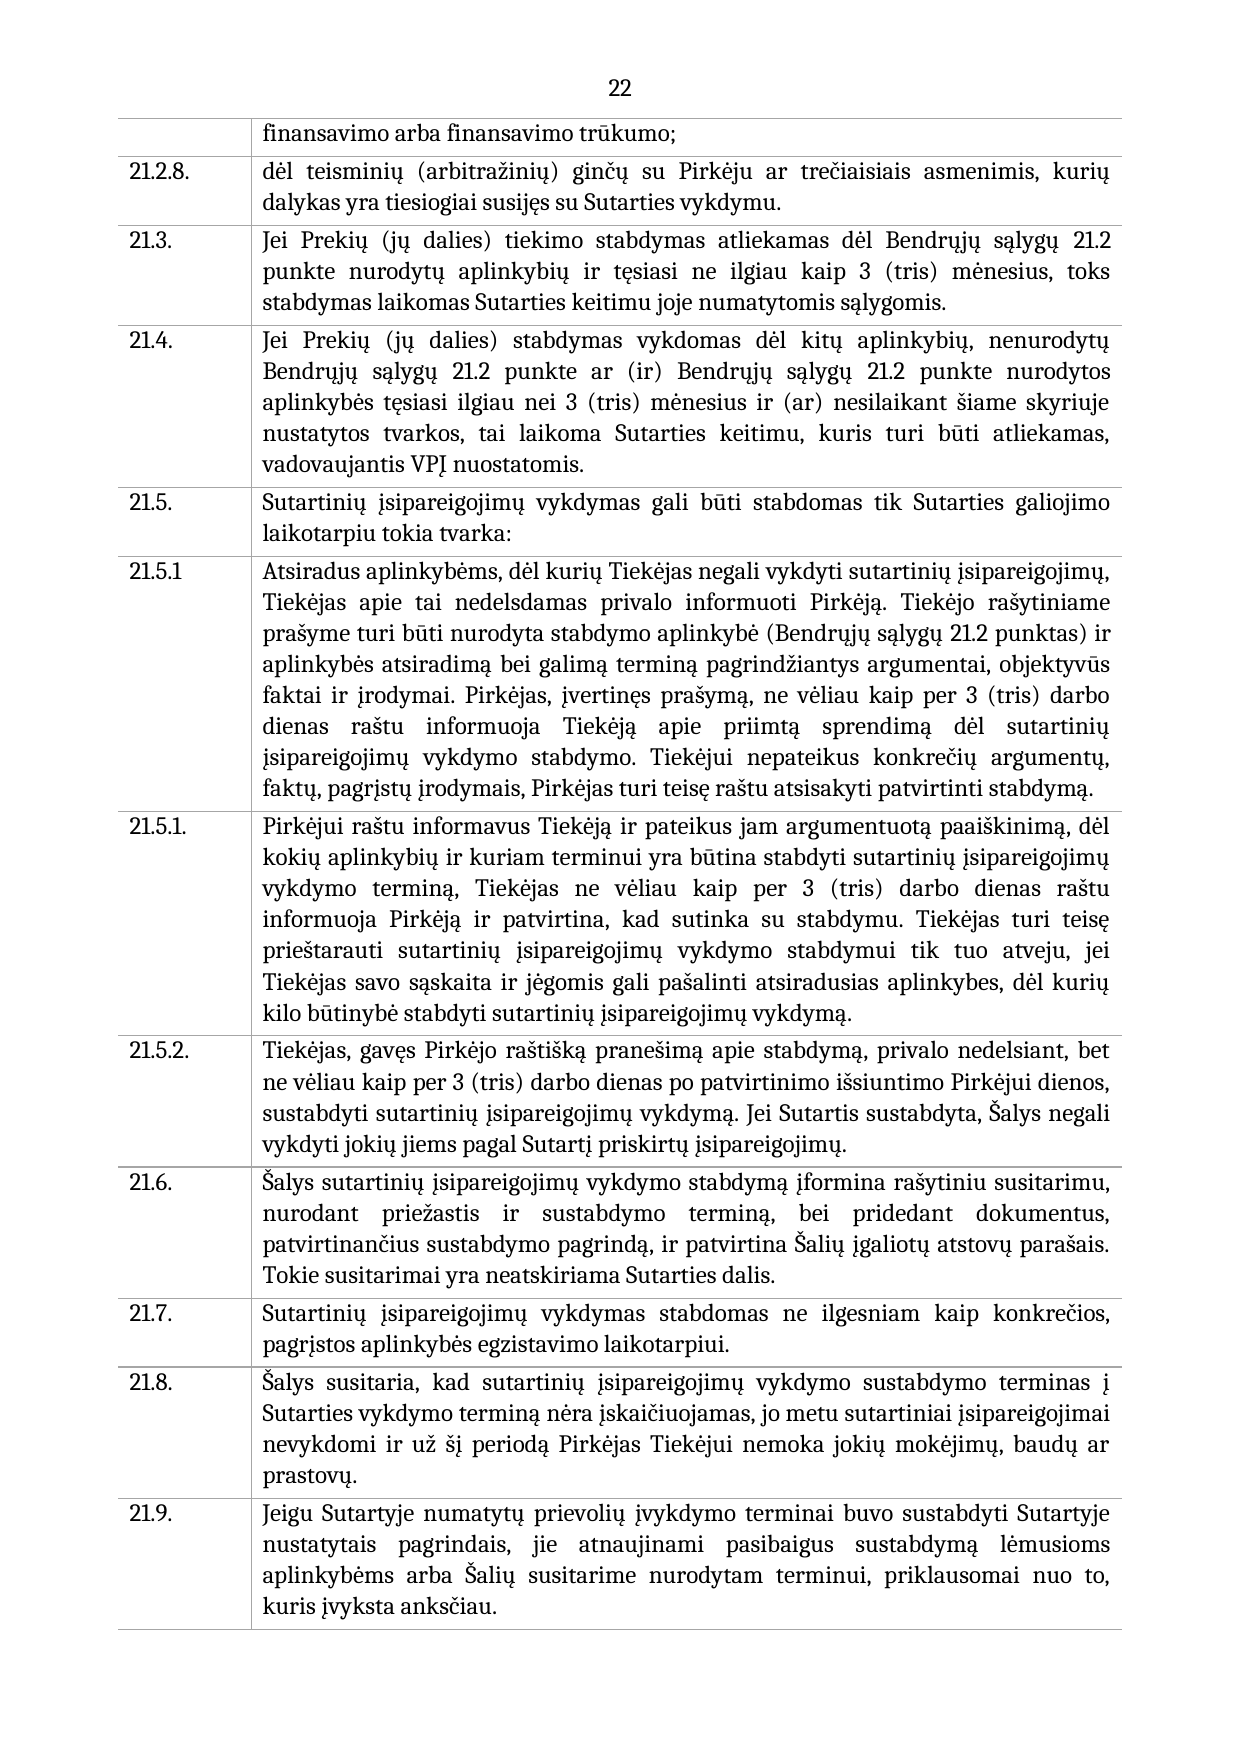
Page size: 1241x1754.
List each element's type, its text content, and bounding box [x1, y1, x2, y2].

table_cell [118, 1036, 251, 1166]
table_cell [118, 1299, 251, 1366]
table_cell Jei Prekių (jų dalies) stabdymas vykdomas dėl kitų aplinkybių, nenurodytų Bendrųjų sąlygų 21.2 punkte ar (ir) Bendrųjų sąlygų 21.2 punkte nurodytos aplinkybės tęsiasi ilgiau nei 3 (tris) mėnesius ir (ar) nesilaikant šiame skyriuje nustatytos tvarkos, tai laikoma Sutarties keitimu, kuris turi būti atliekamas, vadovaujantis VPĮ nuostatomis. [252, 326, 1122, 487]
table_cell [118, 1499, 251, 1628]
table_cell dėl teisminių (arbitražinių) ginčų su Pirkėju ar trečiaisiais asmenimis, kurių dalykas yra tiesiogiai susijęs su Sutarties vykdymu. [252, 157, 1122, 225]
table_cell [118, 226, 251, 325]
table_cell Pirkėjui raštu informavus Tiekėją ir pateikus jam argumentuotą paaiškinimą, dėl kokių aplinkybių ir kuriam terminui yra būtina stabdyti sutartinių įsipareigojimų vykdymo terminą, Tiekėjas ne vėliau kaip per 3 (tris) darbo dienas raštu informuoja Pirkėją ir patvirtina, kad sutinka su stabdymu. Tiekėjas turi teisę prieštarauti sutartinių įsipareigojimų vykdymo stabdymui tik tuo atveju, jei Tiekėjas savo sąskaita ir jėgomis gali pašalinti atsiradusias aplinkybes, dėl kurių kilo būtinybė stabdyti sutartinių įsipareigojimų vykdymą. [252, 812, 1122, 1035]
table_cell Atsiradus aplinkybėms, dėl kurių Tiekėjas negali vykdyti sutartinių įsipareigojimų, Tiekėjas apie tai nedelsdamas privalo informuoti Pirkėją. Tiekėjo rašytiniame prašyme turi būti nurodyta stabdymo aplinkybė (Bendrųjų sąlygų 21.2 punktas) ir aplinkybės atsiradimą bei galimą terminą pagrindžiantys argumentai, objektyvūs faktai ir įrodymai. Pirkėjas, įvertinęs prašymą, ne vėliau kaip per 3 (tris) darbo dienas raštu informuoja Tiekėją apie priimtą sprendimą dėl sutartinių įsipareigojimų vykdymo stabdymo. Tiekėjui nepateikus konkrečių argumentų, faktų, pagrįstų įrodymais, Pirkėjas turi teisę raštu atsisakyti patvirtinti stabdymą. [252, 557, 1122, 811]
table_cell Jeigu Sutartyje numatytų prievolių įvykdymo terminai buvo sustabdyti Sutartyje nustatytais pagrindais, jie atnaujinami pasibaigus sustabdymą lėmusioms aplinkybėms arba Šalių susitarime nurodytam terminui, priklausomai nuo to, kuris įvyksta anksčiau. [252, 1499, 1122, 1628]
table_cell [118, 157, 251, 225]
table_cell Šalys sutartinių įsipareigojimų vykdymo stabdymą įformina rašytiniu susitarimu, nurodant priežastis ir sustabdymo terminą, bei pridedant dokumentus, patvirtinančius sustabdymo pagrindą, ir patvirtina Šalių įgaliotų atstovų parašais. Tokie susitarimai yra neatskiriama Sutarties dalis. [252, 1168, 1122, 1297]
table_cell Tiekėjas, gavęs Pirkėjo raštišką pranešimą apie stabdymą, privalo nedelsiant, bet ne vėliau kaip per 3 (tris) darbo dienas po patvirtinimo išsiuntimo Pirkėjui dienos, sustabdyti sutartinių įsipareigojimų vykdymą. Jei Sutartis sustabdyta, Šalys negali vykdyti jokių jiems pagal Sutartį priskirtų įsipareigojimų. [252, 1036, 1122, 1166]
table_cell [252, 119, 1122, 156]
table_cell Sutartinių įsipareigojimų vykdymas stabdomas ne ilgesniam kaip konkrečios, pagrįstos aplinkybės egzistavimo laikotarpiui. [252, 1299, 1122, 1366]
table_cell [118, 119, 251, 156]
table_cell [118, 1368, 251, 1497]
table_cell Šalys susitaria, kad sutartinių įsipareigojimų vykdymo sustabdymo terminas į Sutarties vykdymo terminą nėra įskaičiuojamas, jo metu sutartiniai įsipareigojimai nevykdomi ir už šį periodą Pirkėjas Tiekėjui nemoka jokių mokėjimų, baudų ar prastovų. [252, 1368, 1122, 1497]
table_cell 21.5.1 [118, 557, 251, 811]
table_cell [118, 488, 251, 556]
table_cell [118, 326, 251, 487]
table_cell [118, 812, 251, 1035]
table_cell Sutartinių įsipareigojimų vykdymas gali būti stabdomas tik Sutarties galiojimo laikotarpiu tokia tvarka: [252, 488, 1122, 556]
table_cell Jei Prekių (jų dalies) tiekimo stabdymas atliekamas dėl Bendrųjų sąlygų 21.2 punkte nurodytų aplinkybių ir tęsiasi ne ilgiau kaip 3 (tris) mėnesius, toks stabdymas laikomas Sutarties keitimu joje numatytomis sąlygomis. [252, 226, 1122, 325]
table_cell [118, 1168, 251, 1297]
